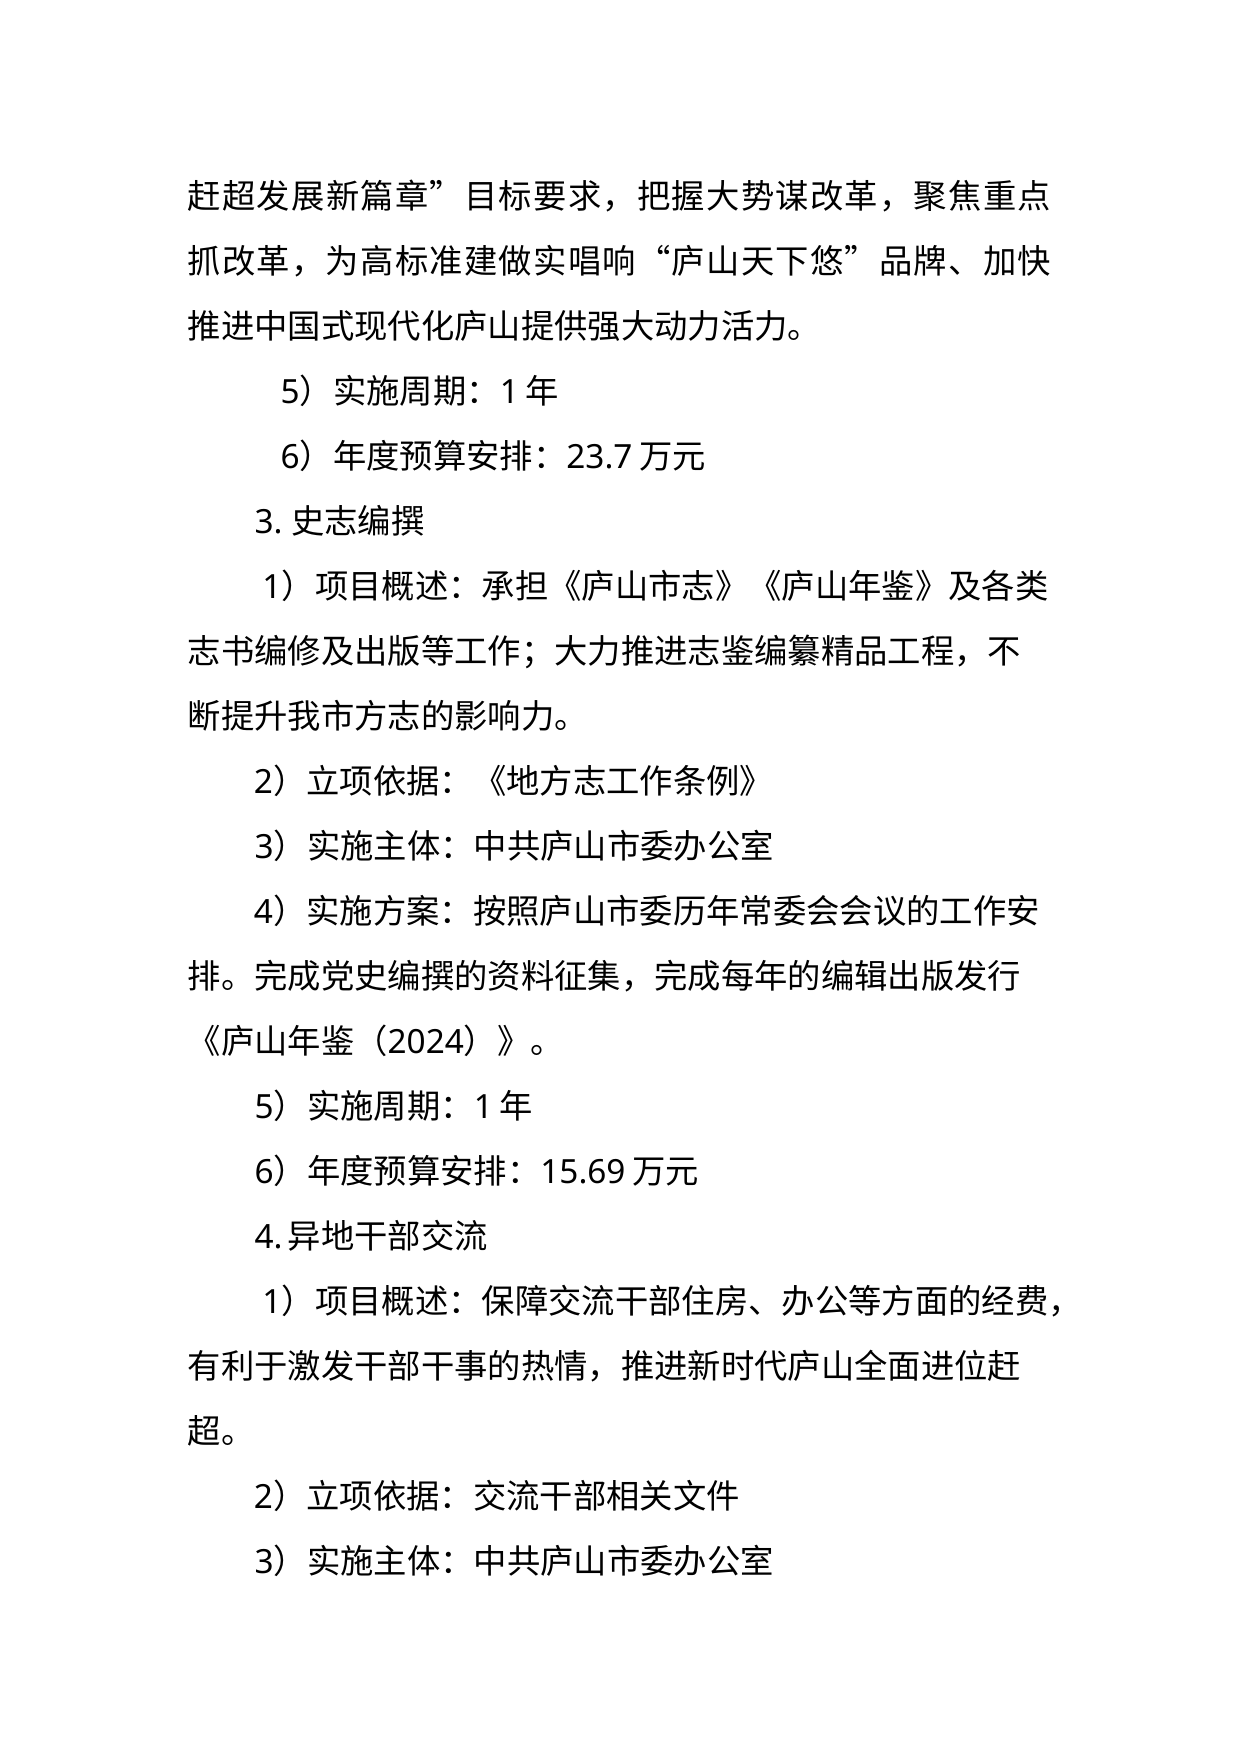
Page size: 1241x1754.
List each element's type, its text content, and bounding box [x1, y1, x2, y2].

text 5）实施周期：1年 [187, 1072, 1053, 1137]
text 4）实施方案：按照庐山市委历年常委会会议的工作安排。完成党史编撰的资料征集，完成每年的编辑出版发行《庐山年鉴（2024）》。 [187, 877, 1053, 1072]
text 1）项目概述：承担《庐山市志》《庐山年鉴》及各类志书编修及出版等工作；大力推进志鉴编纂精品工程，不断提升我市方志的影响力。 [187, 552, 1053, 747]
text 3）实施主体：中共庐山市委办公室 [187, 812, 1053, 877]
text 2）立项依据：交流干部相关文件 [187, 1462, 1053, 1527]
text 6）年度预算安排：23.7万元 [187, 422, 1053, 487]
text 5）实施周期：1年 [187, 357, 1053, 422]
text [187, 162, 1053, 357]
text 1）项目概述：保障交流干部住房、办公等方面的经费，有利于激发干部干事的热情，推进新时代庐山全面进位赶超。 [187, 1267, 1053, 1462]
text 6）年度预算安排：15.69万元 [187, 1137, 1053, 1202]
text 4. 异地干部交流 [187, 1202, 1053, 1267]
text 2）立项依据：《地方志工作条例》 [187, 747, 1053, 812]
text 3. 史志编撰 [187, 487, 1053, 552]
text 3）实施主体：中共庐山市委办公室 [187, 1527, 1053, 1592]
